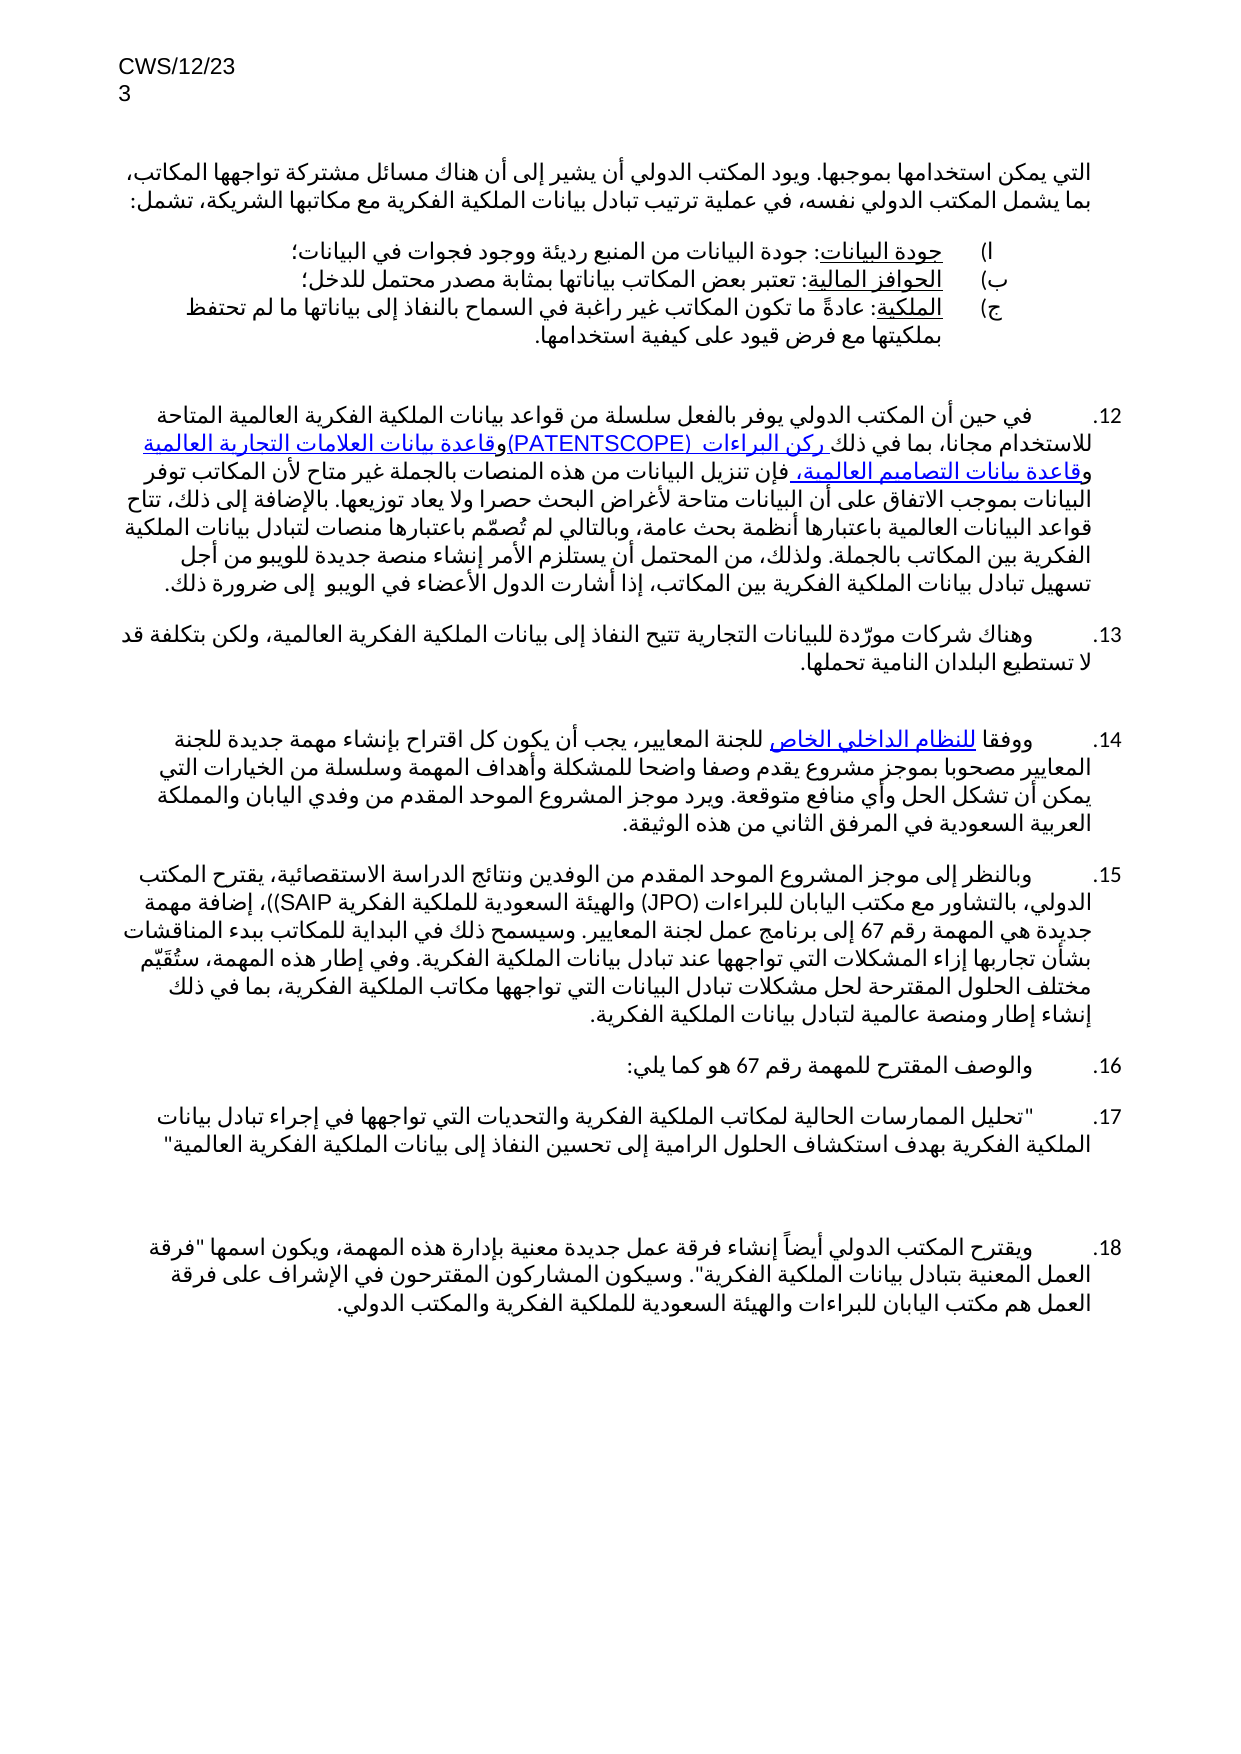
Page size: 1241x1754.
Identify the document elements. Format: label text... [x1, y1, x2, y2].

text وهناك شركات مورّدة للبيانات التجارية تتيح النفاذ إلى بيانات الملكية الفكرية العالمية، ولكن بتكلفة قد لا تستطيع البلدان النامية تحملها. [118, 620, 1092, 676]
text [118, 158, 1092, 214]
text وبالنظر إلى موجز المشروع الموحد المقدم من الوفدين ونتائج الدراسة الاستقصائية، يقترح المكتب الدولي، بالتشاور مع مكتب اليابان للبراءات (JPO) والهيئة السعودية للملكية الفكرية SAIP))، إضافة مهمة جديدة هي المهمة رقم 67 إلى برنامج عمل لجنة المعايير. وسيسمح ذلك في البداية للمكاتب ببدء المناقشات بشأن تجاربها إزاء المشكلات التي تواجهها عند تبادل بيانات الملكية الفكرية. وفي إطار هذه المهمة، ستُقَيّم مختلف الحلول المقترحة لحل مشكلات تبادل البيانات التي تواجهها مكاتب الملكية الفكرية، بما في ذلك إنشاء إطار ومنصة عالمية لتبادل بيانات الملكية الفكرية. [118, 860, 1092, 1028]
list الملكية: عادةً ما تكون المكاتب غير راغبة في السماح بالنفاذ إلى بياناتها ما لم تحتفظ بملكيتها مع فرض قيود على كيفية استخدامها. [118, 293, 980, 349]
list الحوافز المالية: تعتبر بعض المكاتب بياناتها بمثابة مصدر محتمل للدخل؛ [118, 266, 980, 293]
text في حين أن المكتب الدولي يوفر بالفعل سلسلة من قواعد بيانات الملكية الفكرية العالمية المتاحة للاستخدام مجانا، بما في ذلك ركن البراءات (PATENTSCOPE)وقاعدة بيانات العلامات التجارية العالمية وقاعدة بيانات التصاميم العالمية، فإن تنزيل البيانات من هذه المنصات بالجملة غير متاح لأن المكاتب توفر البيانات بموجب الاتفاق على أن البيانات متاحة لأغراض البحث حصرا ولا يعاد توزيعها. بالإضافة إلى ذلك، تتاح قواعد البيانات العالمية باعتبارها أنظمة بحث عامة، وبالتالي لم تُصمّم باعتبارها منصات لتبادل بيانات الملكية الفكرية بين المكاتب بالجملة. ولذلك، من المحتمل أن يستلزم الأمر إنشاء منصة جديدة للويبو من أجل تسهيل تبادل بيانات الملكية الفكرية بين المكاتب، إذا أشارت الدول الأعضاء في الويبو إلى ضرورة ذلك. [118, 401, 1092, 597]
text والوصف المقترح للمهمة رقم 67 هو كما يلي: [118, 1051, 1092, 1079]
text ويقترح المكتب الدولي أيضاً إنشاء فرقة عمل جديدة معنية بإدارة هذه المهمة، ويكون اسمها "فرقة العمل المعنية بتبادل بيانات الملكية الفكرية". وسيكون المشاركون المقترحون في الإشراف على فرقة العمل هم مكتب اليابان للبراءات والهيئة السعودية للملكية الفكرية والمكتب الدولي. [118, 1233, 1092, 1317]
list جودة البيانات: جودة البيانات من المنبع رديئة ووجود فجوات في البيانات؛ [118, 237, 980, 266]
text "تحليل الممارسات الحالية لمكاتب الملكية الفكرية والتحديات التي تواجهها في إجراء تبادل بيانات الملكية الفكرية بهدف استكشاف الحلول الرامية إلى تحسين النفاذ إلى بيانات الملكية الفكرية العالمية" [118, 1102, 1092, 1158]
text ووفقا للنظام الداخلي الخاص للجنة المعايير، يجب أن يكون كل اقتراح بإنشاء مهمة جديدة للجنة المعايير مصحوبا بموجز مشروع يقدم وصفا واضحا للمشكلة وأهداف المهمة وسلسلة من الخيارات التي يمكن أن تشكل الحل وأي منافع متوقعة. ويرد موجز المشروع الموحد المقدم من وفدي اليابان والمملكة العربية السعودية في المرفق الثاني من هذه الوثيقة. [118, 725, 1092, 837]
